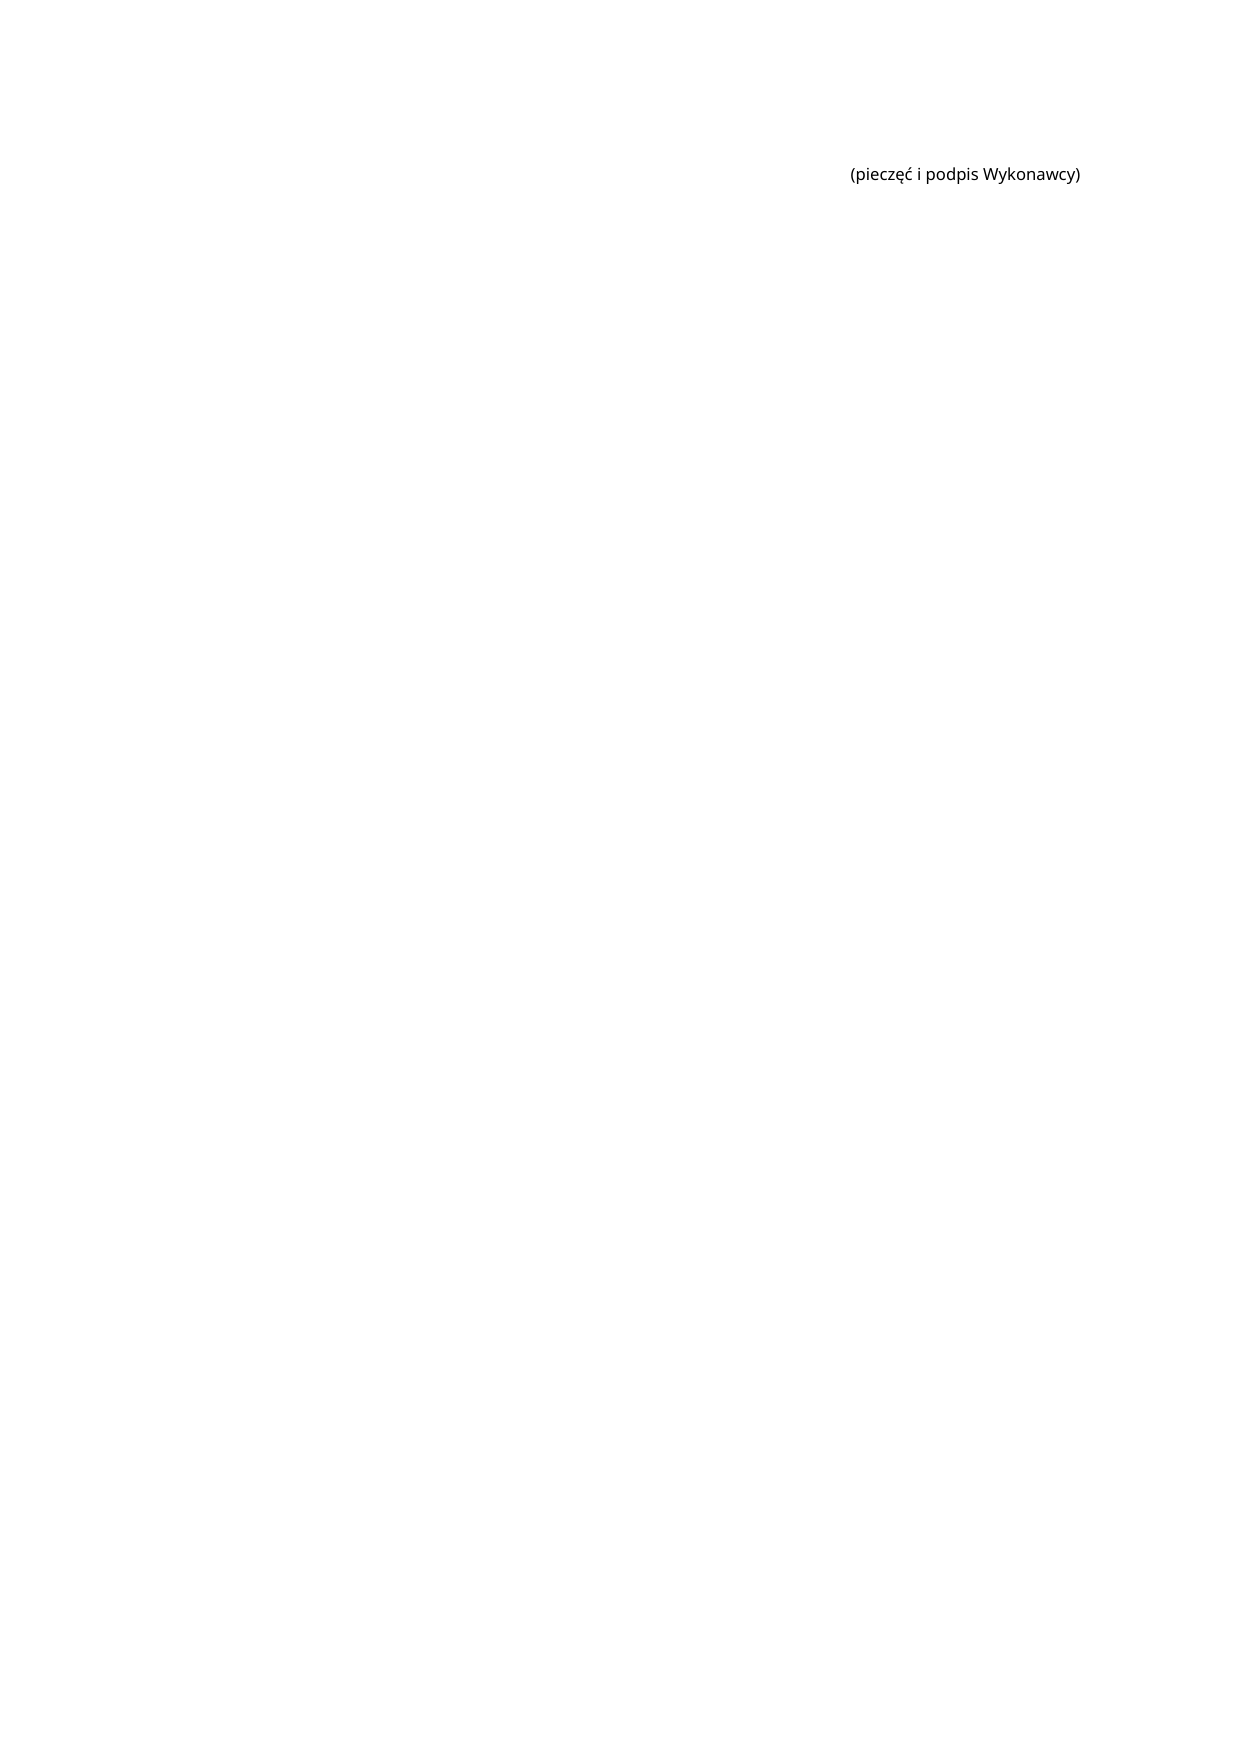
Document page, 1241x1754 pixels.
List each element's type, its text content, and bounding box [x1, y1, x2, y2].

text (pieczęć i podpis Wykonawcy) [664, 162, 1130, 185]
